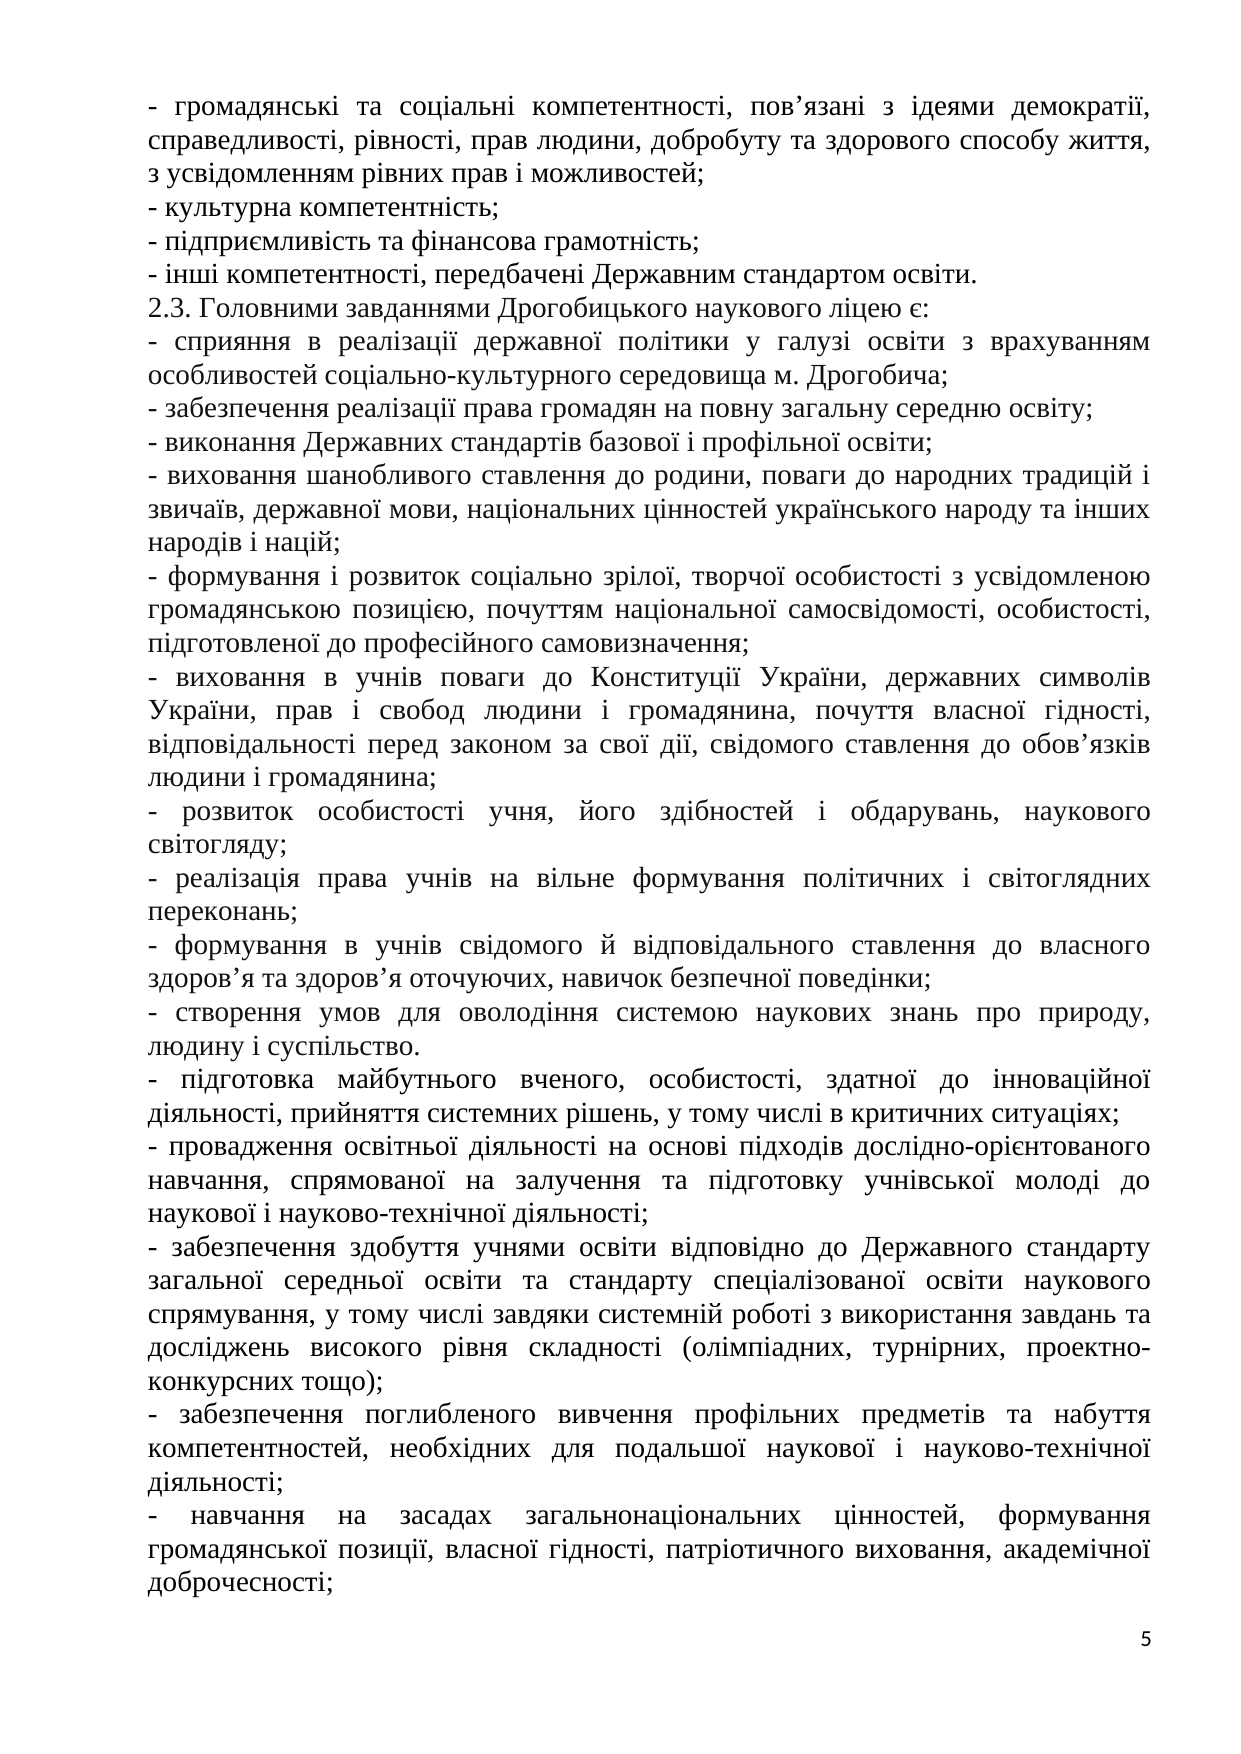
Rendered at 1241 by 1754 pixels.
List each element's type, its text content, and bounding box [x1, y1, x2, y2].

text - забезпечення здобуття учнями освіти відповідно до Державного стандарту загальної середньої освіти та стандарту спеціалізованої освіти наукового спрямування, у тому числі завдяки системній роботі з використання завдань та досліджень високого рівня складності (олімпіадних, турнірних, проектно-конкурсних тощо); [148, 1229, 1152, 1397]
text - забезпечення реалізації права громадян на повну загальну середню освіту; [148, 390, 1152, 424]
text - формування і розвиток соціально зрілої, творчої особистості з усвідомленою громадянською позицією, почуттям національної самосвідомості, особистості, підготовленої до професійного самовизначення; [148, 558, 1152, 659]
text - реалізація права учнів на вільне формування політичних і світоглядних переконань; [148, 860, 1152, 927]
text - підприємливість та фінансова грамотність; [148, 223, 1152, 256]
text - підготовка майбутнього вченого, особистості, здатної до інноваційної діяльності, прийняття системних рішень, у тому числі в критичних ситуаціях; [148, 1061, 1152, 1128]
text - виконання Державних стандартів базової і профільної освіти; [148, 424, 1152, 457]
text - інші компетентності, передбачені Державним стандартом освіти. [148, 256, 1152, 290]
text - виховання в учнів поваги до Конституції України, державних символів України, прав і свобод людини і громадянина, почуття власної гідності, відповідальності перед законом за свої дії, свідомого ставлення до обов’язків людини і громадянина; [148, 659, 1152, 793]
text - громадянські та соціальні компетентності, пов’язані з ідеями демократії, справедливості, рівності, прав людини, добробуту та здорового способу життя, з усвідомленням рівних прав і можливостей; [148, 88, 1152, 189]
text - провадження освітньої діяльності на основі підходів дослідно-орієнтованого навчання, спрямованої на залучення та підготовку учнівської молоді до наукової і науково-технічної діяльності; [148, 1128, 1152, 1229]
text - виховання шанобливого ставлення до родини, поваги до народних традицій і звичаїв, державної мови, національних цінностей українського народу та інших народів і націй; [148, 457, 1152, 558]
text - розвиток особистості учня, його здібностей і обдарувань, наукового світогляду; [148, 793, 1152, 860]
text - сприяння в реалізації державної політики у галузі освіти з врахуванням особливостей соціально-культурного середовища м. Дрогобича; [148, 323, 1152, 390]
text - створення умов для оволодіння системою наукових знань про природу, людину і суспільство. [148, 994, 1152, 1061]
text - навчання на засадах загальнонаціональних цінностей, формування громадянської позиції, власної гідності, патріотичного виховання, академічної доброчесності; [148, 1497, 1152, 1598]
text 2.3. Головними завданнями Дрогобицького наукового ліцею є: [148, 290, 1152, 323]
text - формування в учнів свідомого й відповідального ставлення до власного здоров’я та здоров’я оточуючих, навичок безпечної поведінки; [148, 927, 1152, 994]
text - культурна компетентність; [148, 189, 1152, 223]
text - забезпечення поглибленого вивчення профільних предметів та набуття компетентностей, необхідних для подальшої наукової і науково-технічної діяльності; [148, 1397, 1152, 1497]
